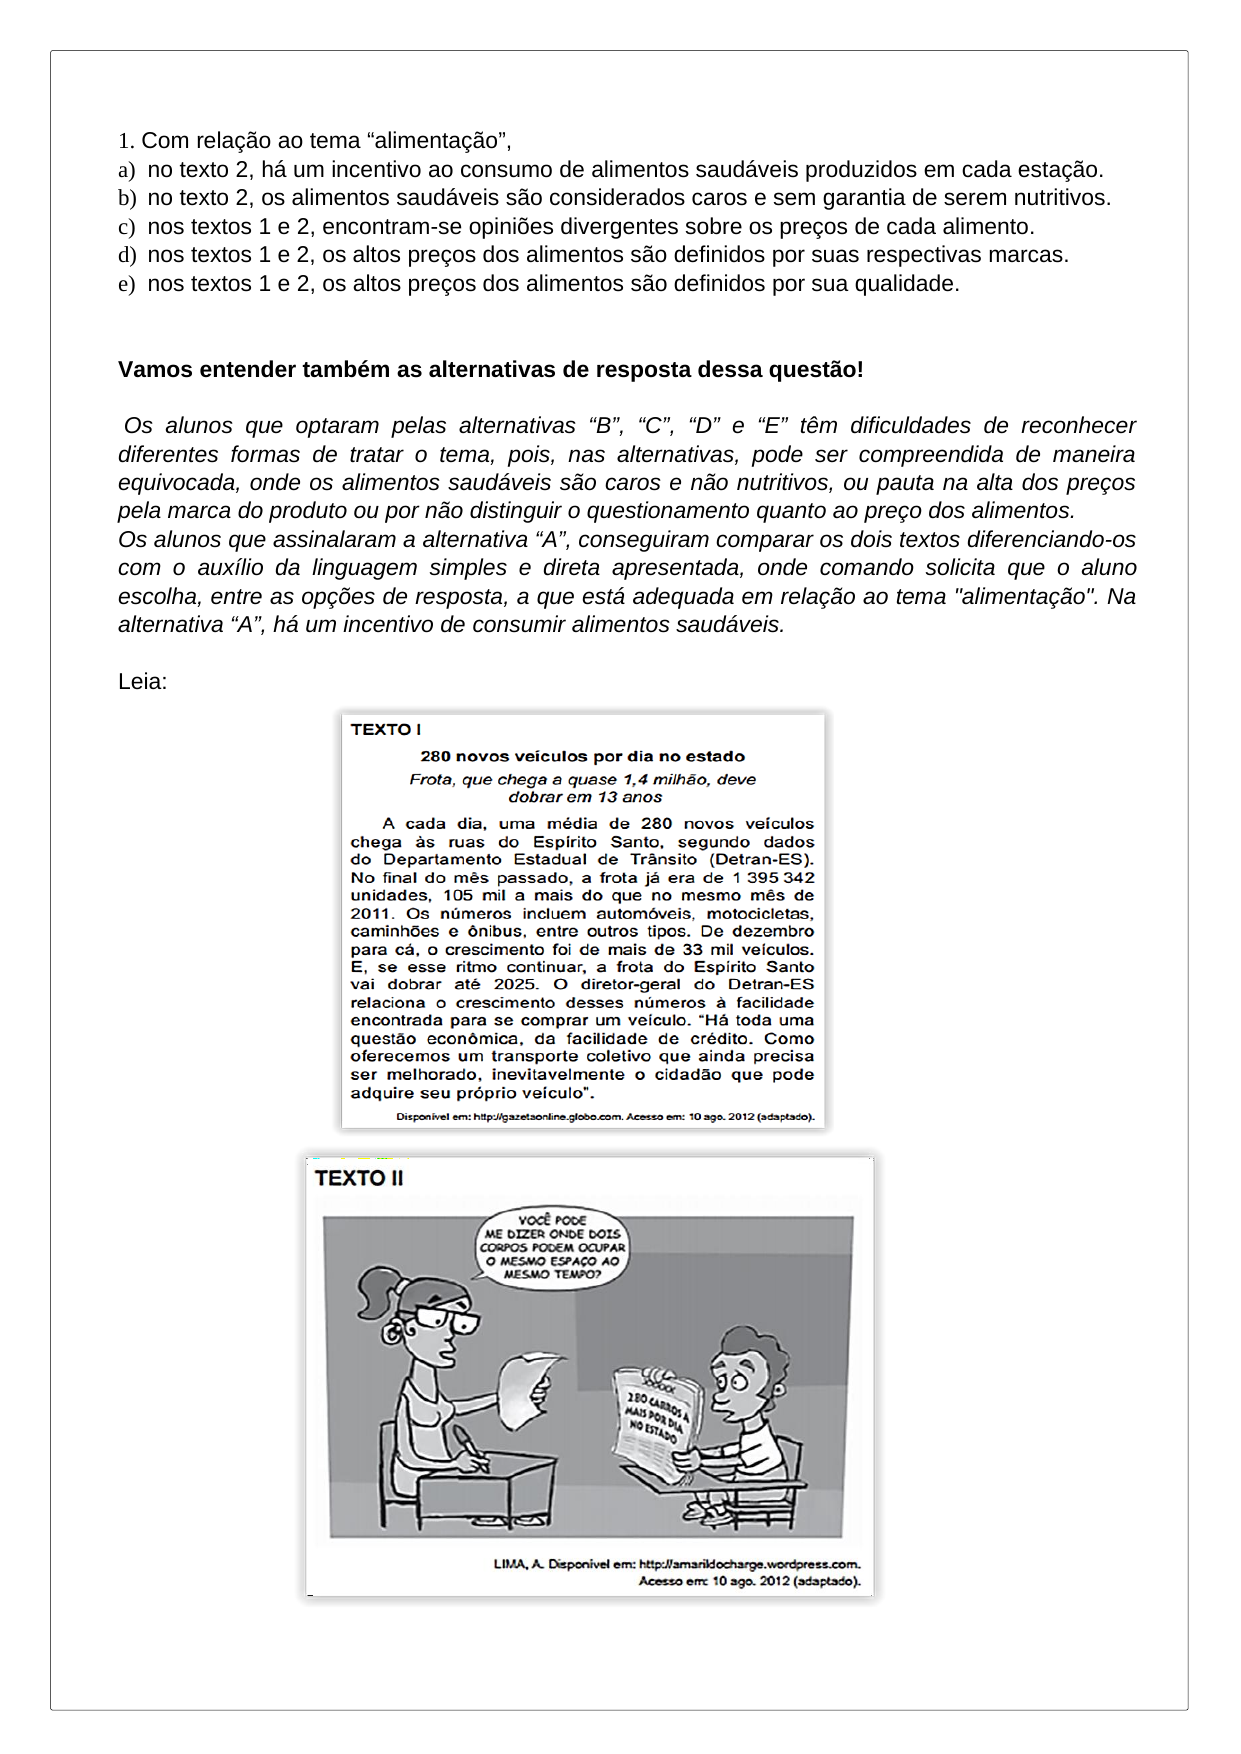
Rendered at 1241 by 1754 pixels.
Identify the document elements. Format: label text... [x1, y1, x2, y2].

picture [293, 1145, 886, 1608]
picture [331, 705, 835, 1137]
list no texto 2, os alimentos saudáveis são considerados caros e sem garantia de serem nutritivos. [118, 184, 1151, 211]
list nos textos 1 e 2, os altos preços dos alimentos são definidos por sua qualidade. [118, 270, 1151, 296]
list no texto 2, há um incentivo ao consumo de alimentos saudáveis produzidos em cada estação. [118, 156, 1151, 182]
list nos textos 1 e 2, encontram-se opiniões divergentes sobre os preços de cada alimento. [118, 213, 1151, 239]
list nos textos 1 e 2, os altos preços dos alimentos são definidos por suas respectivas marcas. [118, 241, 1151, 268]
list Com relação ao tema “alimentação”, [118, 127, 1151, 153]
text Leia: [118, 668, 1151, 694]
subtitle Vamos entender também as alternativas de resposta dessa questão! [118, 356, 1151, 382]
text Os alunos que optaram pelas alternativas “B”, “C”, “D” e “E” têm dificuldades de reconhecer diferentes formas de tratar o tema, pois, nas alternativas, pode ser compreendida de maneira equivocada, onde os alimentos saudáveis são caros e não nutritivos, ou pauta na alta dos preços pela marca do produto ou por não distinguir o questionamento quanto ao preço dos alimentos. [118, 412, 1137, 524]
text Os alunos que assinalaram a alternativa “A”, conseguiram comparar os dois textos diferenciando-os com o auxílio da linguagem simples e direta apresentada, onde comando solicita que o aluno escolha, entre as opções de resposta, a que está adequada em relação ao tema "alimentação". Na alternativa “A”, há um incentivo de consumir alimentos saudáveis. [118, 526, 1137, 638]
